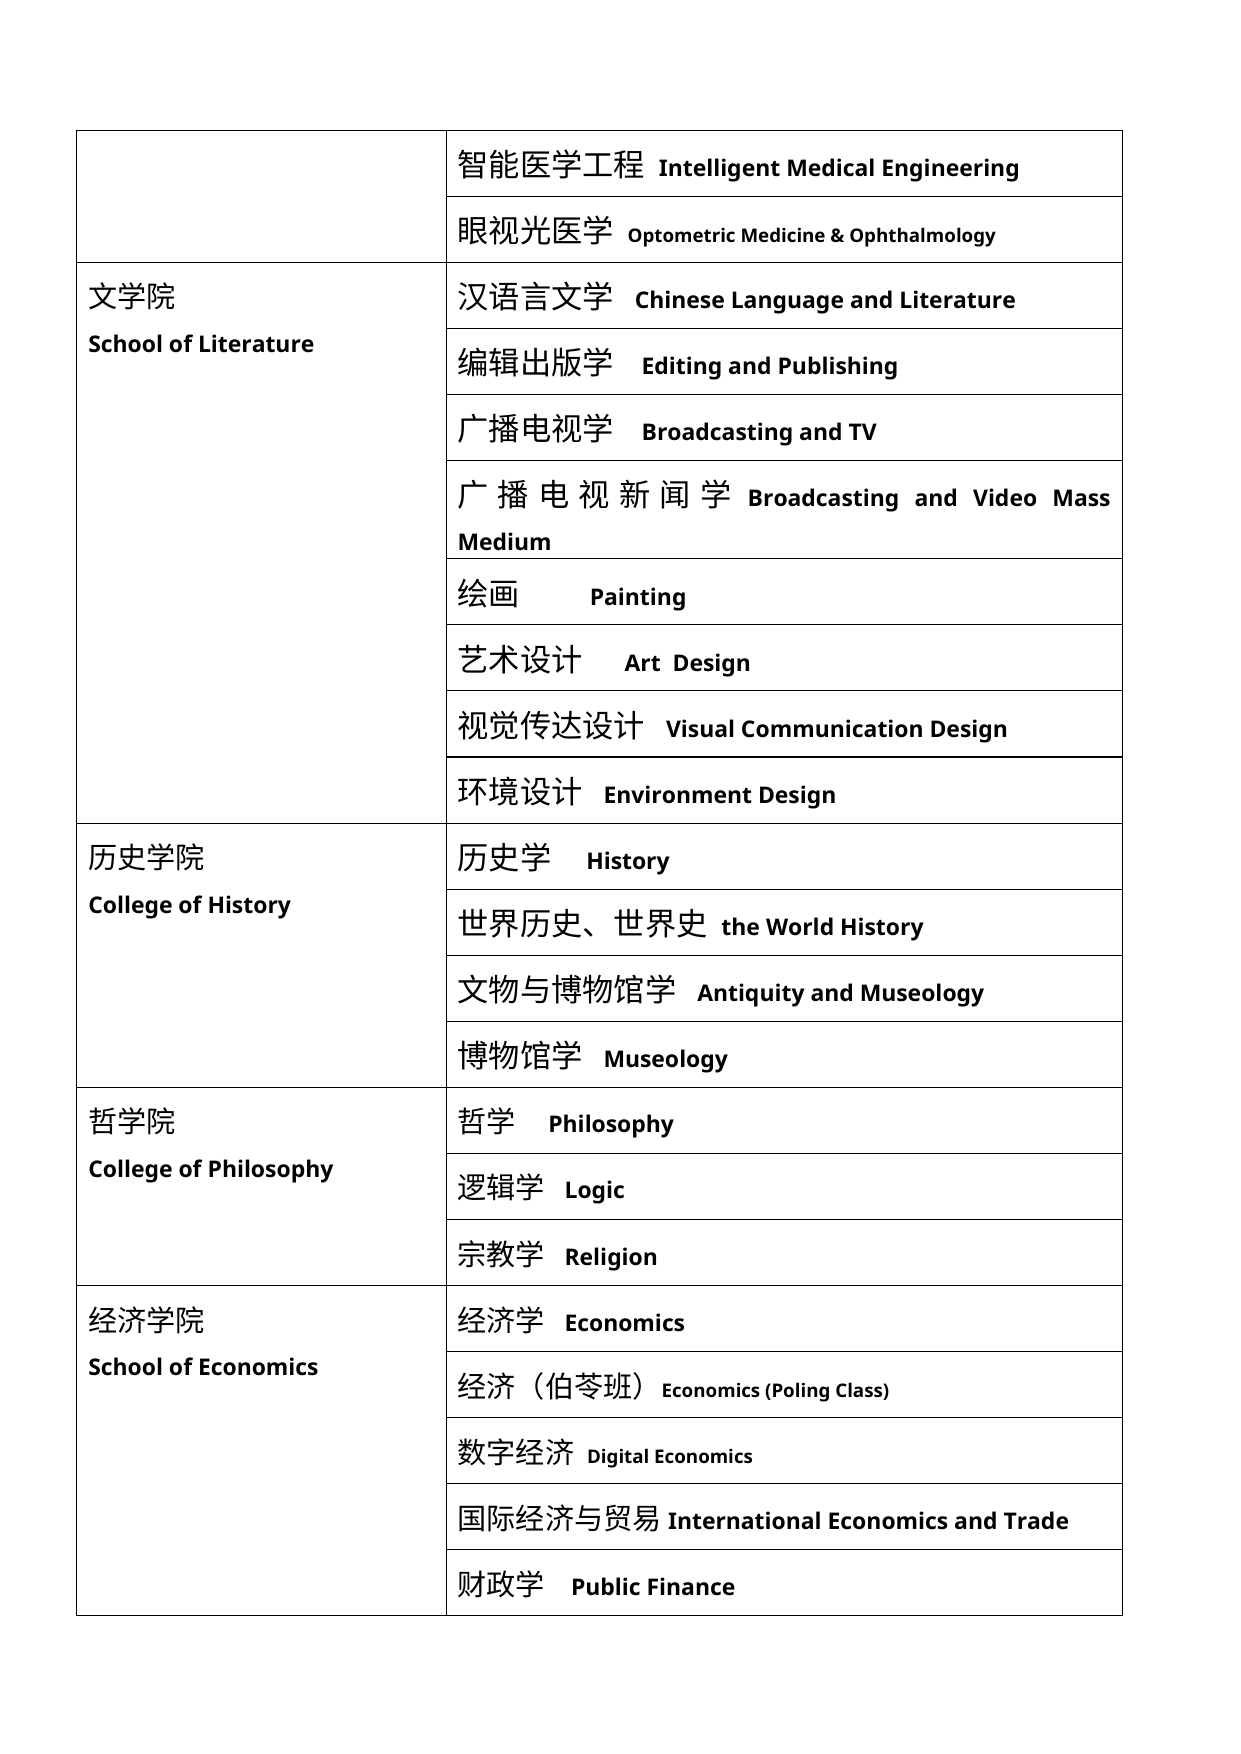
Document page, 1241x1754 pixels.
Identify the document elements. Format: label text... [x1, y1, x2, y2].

table_cell 历史学院 College of History [77, 824, 446, 1087]
table_cell 绘画 Painting [447, 559, 1122, 624]
table_cell 世界历史、世界史 the World History [447, 890, 1122, 954]
table_cell 智能医学工程 Intelligent Medical Engineering [447, 131, 1122, 196]
table_cell 历史学 History [447, 824, 1122, 888]
table_cell 广播电视学 Broadcasting and TV [447, 395, 1122, 460]
table_cell 财政学 Public Finance [447, 1550, 1122, 1615]
table_cell 环境设计 Environment Design [447, 758, 1122, 822]
table_cell 编辑出版学 Editing and Publishing [447, 329, 1122, 394]
table_cell 哲学院 College of Philosophy [77, 1088, 446, 1285]
table_cell 眼视光医学 Optometric Medicine & Ophthalmology [447, 197, 1122, 262]
table_cell 文物与博物馆学 Antiquity and Museology [447, 956, 1122, 1021]
table_cell 经济学院 School of Economics [77, 1286, 446, 1615]
table_cell 视觉传达设计 Visual Communication Design [447, 691, 1122, 756]
table_cell 广播电视新闻学Broadcasting and Video Mass Medium [447, 461, 1122, 558]
table_cell 哲学 Philosophy [447, 1088, 1122, 1153]
table_cell 经济（伯苓班）Economics (Poling Class) [447, 1352, 1122, 1417]
table_cell 文学院 School of Literature [77, 263, 446, 822]
table_cell 汉语言文学 Chinese Language and Literature [447, 263, 1122, 328]
table_cell 博物馆学 Museology [447, 1022, 1122, 1087]
table_cell 宗教学 Religion [447, 1220, 1122, 1285]
table_cell 艺术设计 Art Design [447, 625, 1122, 690]
table_cell 国际经济与贸易 International Economics and Trade [447, 1484, 1122, 1549]
table_cell 经济学 Economics [447, 1286, 1122, 1351]
table_cell 数字经济 Digital Economics [447, 1418, 1122, 1483]
table_cell 逻辑学 Logic [447, 1154, 1122, 1219]
